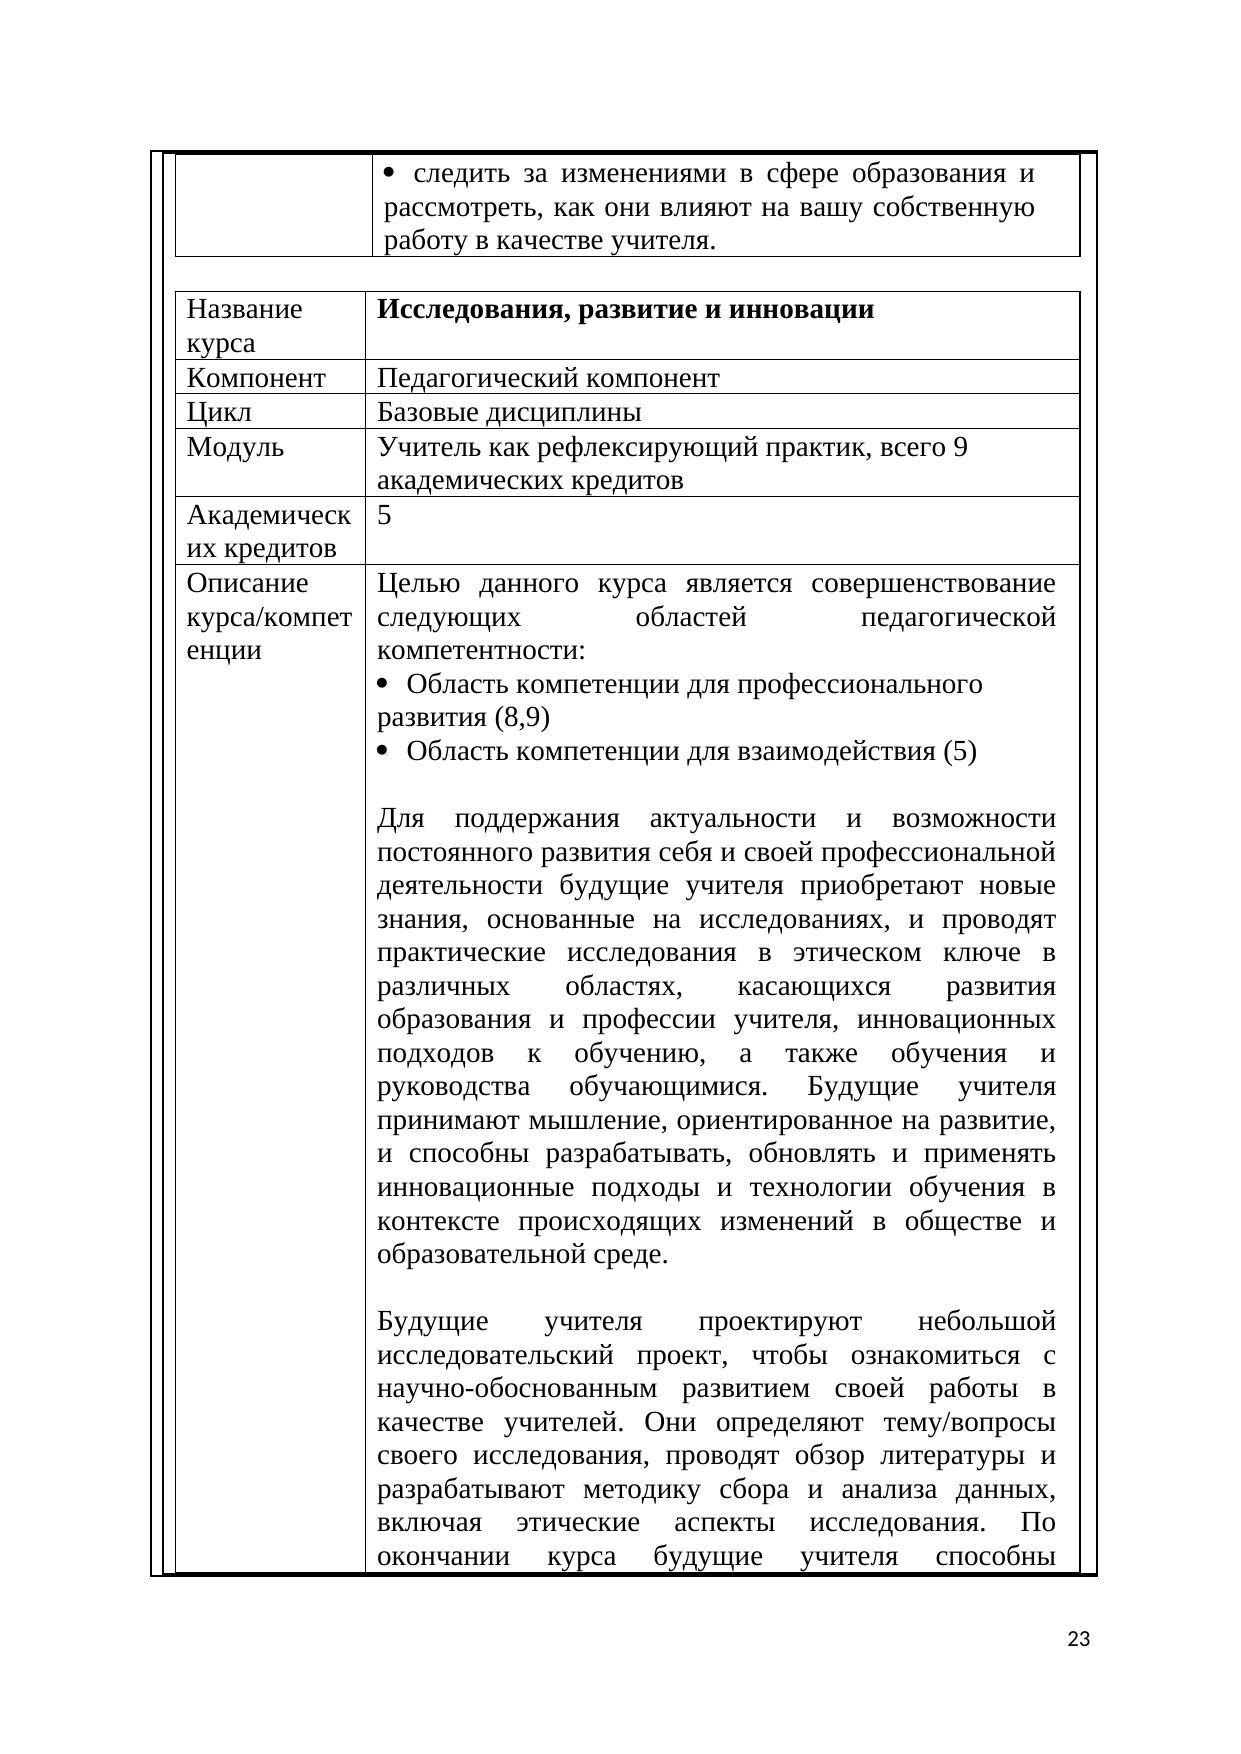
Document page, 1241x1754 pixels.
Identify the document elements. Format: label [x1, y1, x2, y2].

table_header [164, 154, 1096, 1573]
table_header [152, 152, 162, 1575]
